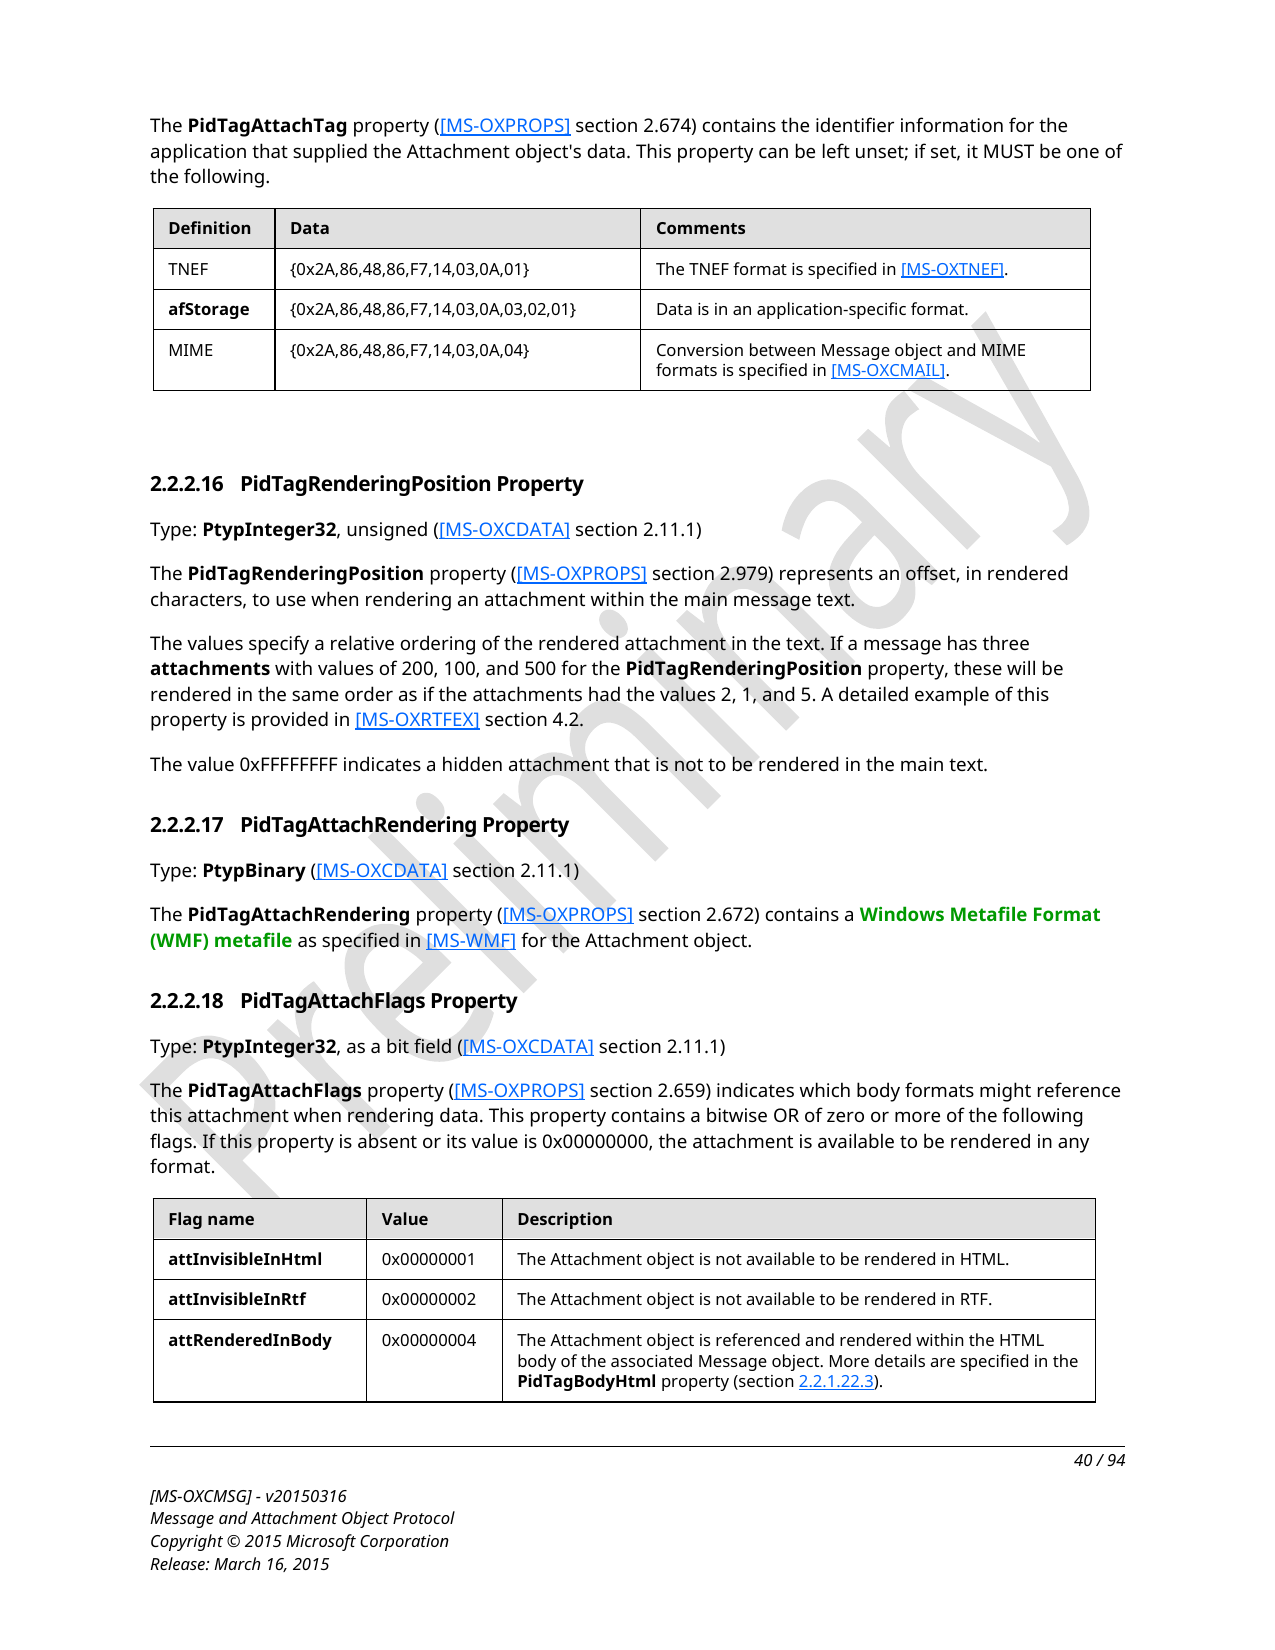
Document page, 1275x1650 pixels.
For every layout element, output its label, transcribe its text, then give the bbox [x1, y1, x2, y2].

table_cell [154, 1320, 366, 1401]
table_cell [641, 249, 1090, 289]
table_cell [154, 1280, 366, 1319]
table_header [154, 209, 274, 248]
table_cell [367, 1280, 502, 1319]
text The PidTagAttachRendering property ([MS-OXPROPS] section 2.672) contains a Windows Metafile Format (WMF) metafile as specified in [MS-WMF] for the Attachment object. [150, 901, 1125, 952]
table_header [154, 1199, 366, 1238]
text The PidTagAttachFlags property ([MS-OXPROPS] section 2.659) indicates which body formats might reference this attachment when rendering data. This property contains a bitwise OR of zero or more of the following flags. If this property is absent or its value is 0x00000000, the attachment is available to be rendered in any format. [150, 1077, 1125, 1179]
text Type: PtypBinary ([MS-OXCDATA] section 2.11.1) [150, 857, 1125, 883]
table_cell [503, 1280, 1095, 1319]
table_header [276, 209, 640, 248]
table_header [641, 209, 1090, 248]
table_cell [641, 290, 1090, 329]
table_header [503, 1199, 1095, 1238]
text The PidTagAttachTag property ([MS-OXPROPS] section 2.674) contains the identifier information for the application that supplied the Attachment object's data. This property can be left unset; if set, it MUST be one of the following. [150, 112, 1125, 189]
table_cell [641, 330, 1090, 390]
subtitle PidTagRenderingPosition Property [150, 469, 1125, 497]
text The values specify a relative ordering of the rendered attachment in the text. If a message has three attachments with values of 200, 100, and 500 for the PidTagRenderingPosition property, these will be rendered in the same order as if the attachments had the values 2, 1, and 5. A detailed example of this property is provided in [MS-OXRTFEX] section 4.2. [150, 630, 1125, 732]
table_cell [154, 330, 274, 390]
text The PidTagRenderingPosition property ([MS-OXPROPS] section 2.979) represents an offset, in rendered characters, to use when rendering an attachment within the main message text. [150, 560, 1125, 611]
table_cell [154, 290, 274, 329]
subtitle PidTagAttachFlags Property [150, 986, 1125, 1014]
text The value 0xFFFFFFFF indicates a hidden attachment that is not to be rendered in the main text. [150, 751, 1125, 777]
text Type: PtypInteger32, unsigned ([MS-OXCDATA] section 2.11.1) [150, 516, 1125, 542]
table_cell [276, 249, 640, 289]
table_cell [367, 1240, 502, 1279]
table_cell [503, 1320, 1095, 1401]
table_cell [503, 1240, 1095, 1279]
subtitle PidTagAttachRendering Property [150, 810, 1125, 838]
text Type: PtypInteger32, as a bit field ([MS-OXCDATA] section 2.11.1) [150, 1033, 1125, 1058]
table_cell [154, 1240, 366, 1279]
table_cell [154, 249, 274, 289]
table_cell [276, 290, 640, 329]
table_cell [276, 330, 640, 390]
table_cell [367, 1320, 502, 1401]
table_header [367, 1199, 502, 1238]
